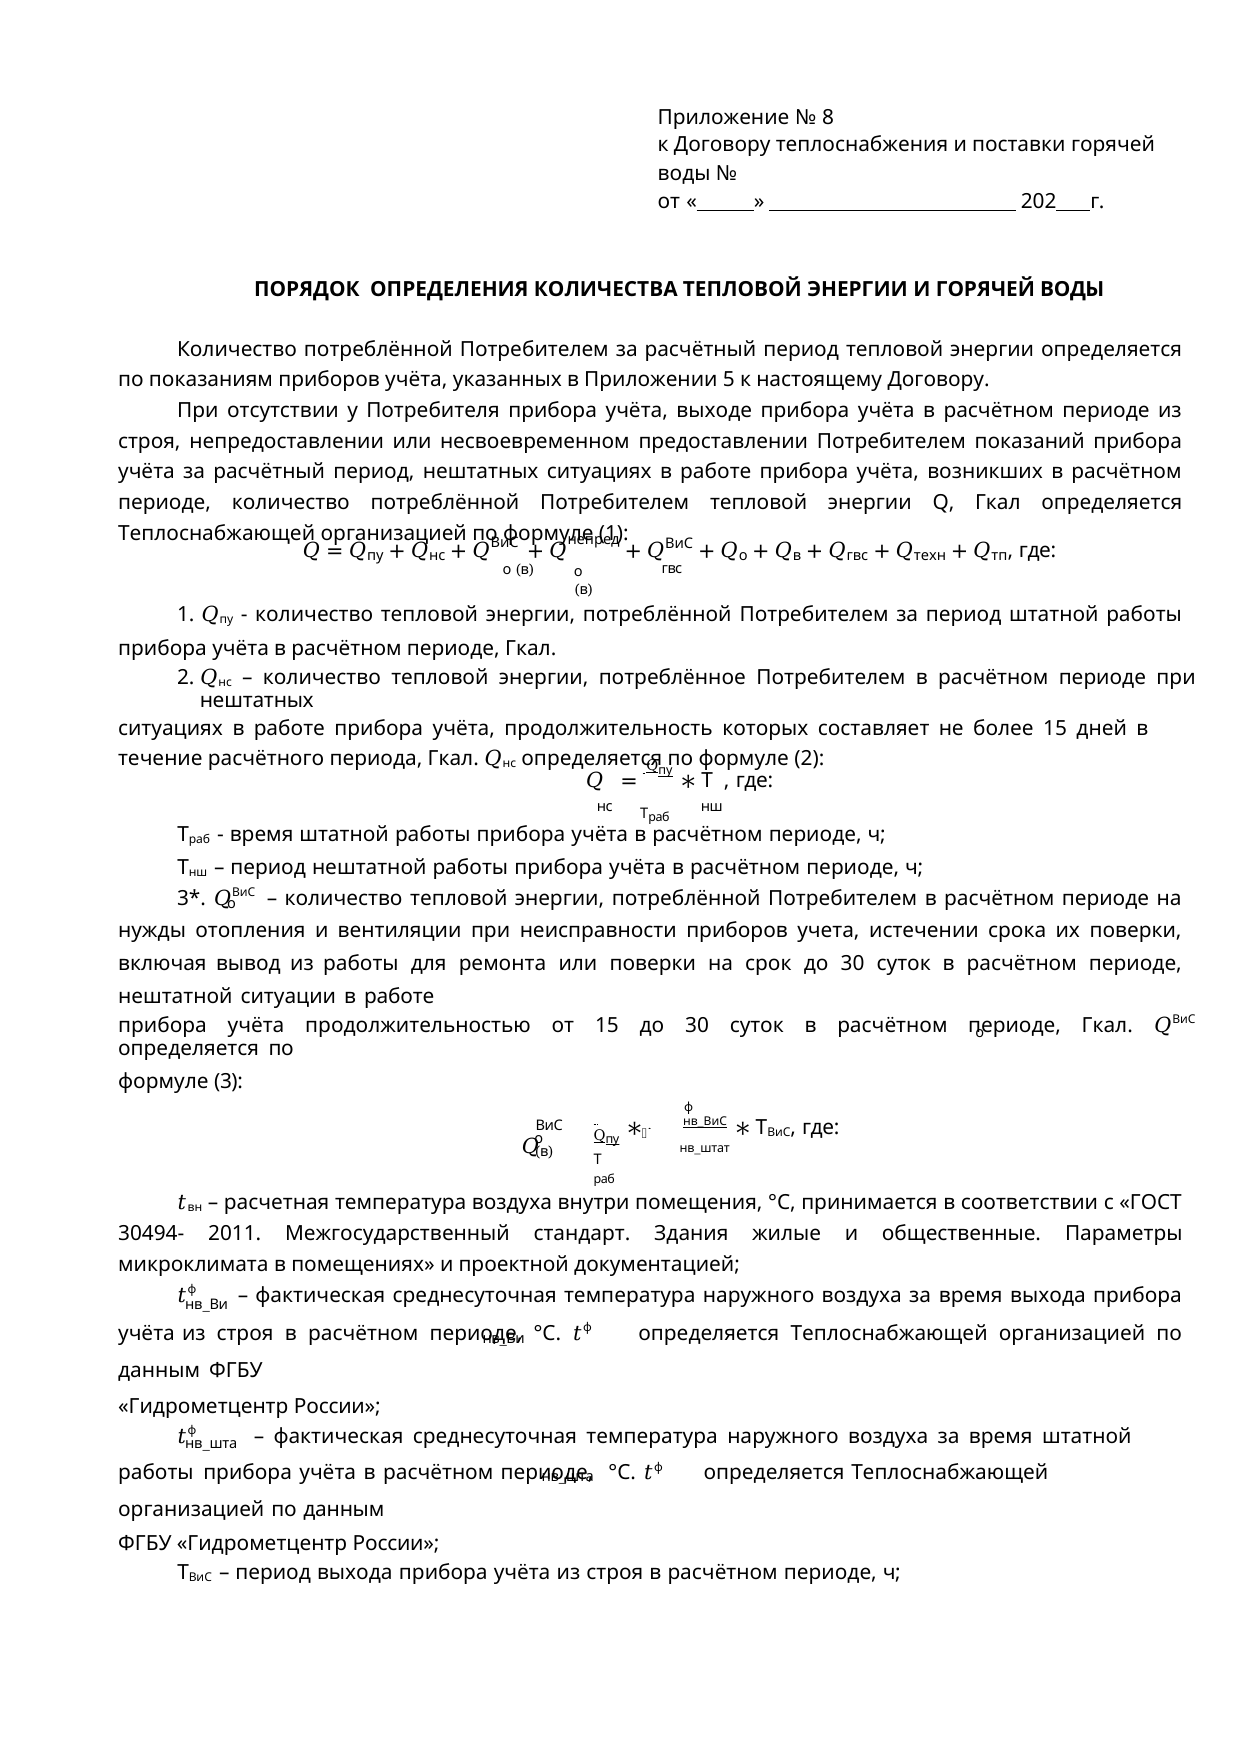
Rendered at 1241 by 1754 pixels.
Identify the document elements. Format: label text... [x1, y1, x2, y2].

text 3*. 𝑄ВиС – количество тепловой энергии, потреблённой Потребителем в расчётном периоде на нужды отопления и вентиляции при неисправности приборов учета, истечении срока их поверки, включая вывод из работы для ремонта или поверки на срок до 30 суток в расчётном периоде, нештатной ситуации в работе [118, 883, 1182, 1009]
text формуле (3): [118, 1066, 248, 1095]
list 𝑄нс – количество тепловой энергии, потреблённое Потребителем в расчётном периоде при нештатных [177, 667, 1196, 712]
text ФГБУ «Гидрометцентр России»; [118, 1530, 1196, 1555]
text 𝑡ф – фактическая среднесуточная температура наружного воздуха за время штатной работы прибора учёта в расчётном периоде, °C. 𝑡ф определяется Теплоснабжающей организацией по данным [118, 1421, 1182, 1522]
text 𝑡ф – фактическая среднесуточная температура наружного воздуха за время выхода прибора учёта из строя в расчётном периоде, °C. 𝑡ф определяется Теплоснабжающей организацией по данным ФГБУ [118, 1280, 1182, 1384]
text ВиС о (в) [534, 1120, 565, 1160]
text ф [684, 1100, 1196, 1114]
text нс Траб нш [124, 791, 1196, 817]
text ∗ нв_ВиС ∗ ТВиС, где: [627, 1114, 1196, 1139]
text от « » 202 г. [657, 186, 1196, 215]
text 𝑄 = Qпу ∗ Т , где: [163, 773, 1196, 791]
text 𝑡вн – расчетная температура воздуха внутри помещения, °C, принимается в соответствии с «ГОСТ 30494- 2011. Межгосударственный стандарт. Здания жилые и общественные. Параметры микроклимата в помещениях» и проектной документацией; [118, 1187, 1182, 1277]
text ситуациях в работе прибора учёта, продолжительность которых составляет не более 15 дней в течение расчётного периода, Гкал. 𝑄нс определяется по формуле (2): [118, 713, 1196, 772]
list 𝑄пу - количество тепловой энергии, потреблённой Потребителем за период штатной работы прибора учёта в расчётном периоде, Гкал. [118, 599, 1182, 661]
text прибора учёта продолжительностью от 15 до 30 суток в расчётном периоде, Гкал. 𝑄ВиС определяется по [118, 1013, 1196, 1060]
text Тнш – период нештатной работы прибора учёта в расчётном периоде, ч; [177, 852, 1196, 881]
text ТВиС – период выхода прибора учёта из строя в расчётном периоде, ч; [177, 1557, 1196, 1585]
text При отсутствии у Потребителя прибора учёта, выходе прибора учёта в расчётном периоде из строя, непредоставлении или несвоевременном предоставлении Потребителем показаний прибора учёта за расчётный период, нештатных ситуациях в работе прибора учёта, возникших в расчётном периоде, количество потреблённой Потребителем тепловой энергии Q, Гкал определяется Теплоснабжающей организацией по формуле (1): [118, 395, 1182, 546]
text к Договору теплоснабжения и поставки горячей воды № [657, 129, 1164, 186]
text Количество потреблённой Потребителем за расчётный период тепловой энергии определяется по показаниям приборов учёта, указанных в Приложении 5 к настоящему Договору. [118, 334, 1182, 393]
subtitle ПОРЯДОК ОПРЕДЕЛЕНИЯ КОЛИЧЕСТВА ТЕПЛОВОЙ ЭНЕРГИИ И ГОРЯЧЕЙ ВОДЫ [162, 274, 1196, 302]
text Траб - время штатной работы прибора учёта в расчётном периоде, ч; [177, 819, 1196, 848]
text «Гидрометцентр России»; [118, 1393, 1196, 1418]
text нв_штат [679, 1140, 1196, 1155]
text о (в) [103, 560, 535, 578]
text гвс [661, 560, 1196, 577]
text Qпу [593, 1107, 622, 1146]
text Траб [593, 1150, 622, 1186]
text о (в) [574, 562, 604, 597]
text Приложение № 8 [657, 104, 1196, 129]
